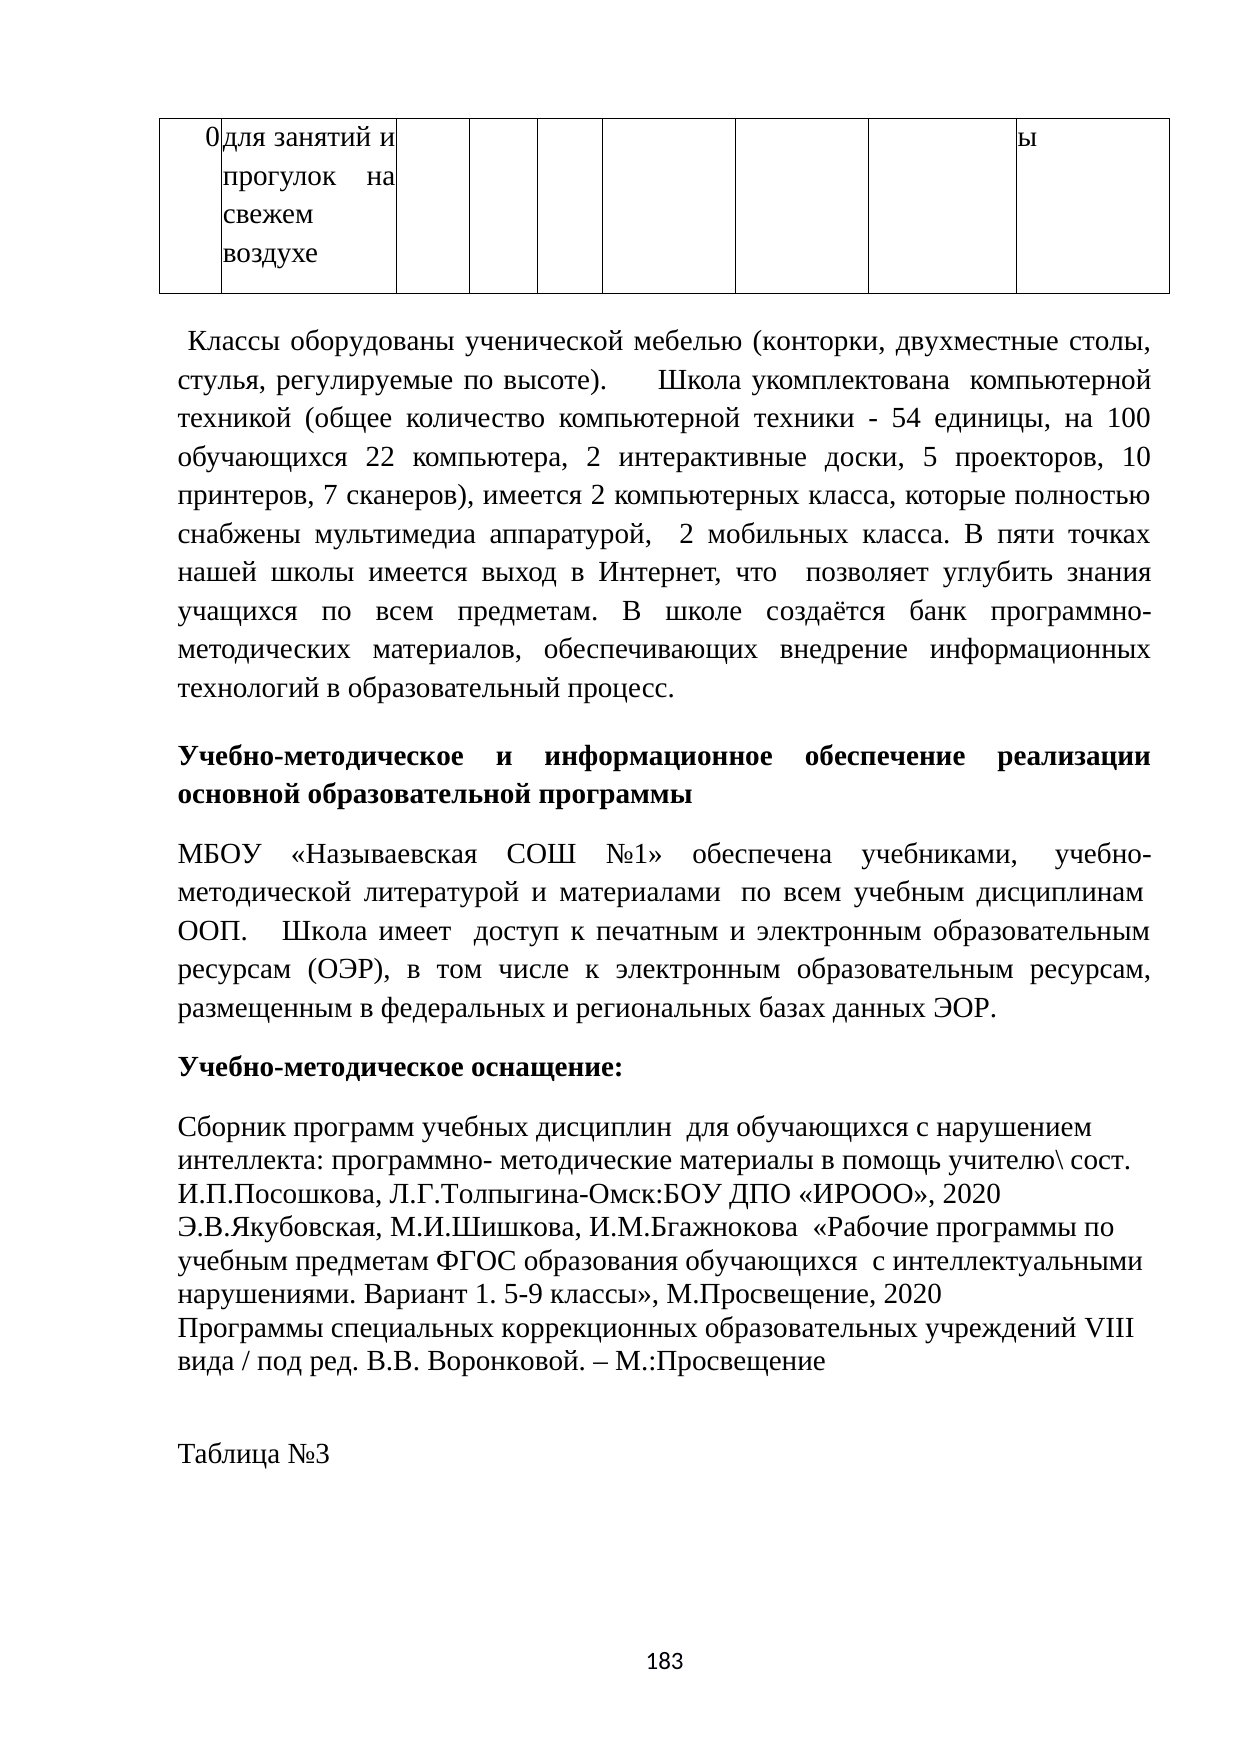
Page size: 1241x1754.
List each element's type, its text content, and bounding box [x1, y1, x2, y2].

text Классы оборудованы ученической мебелью (конторки, двухместные столы, стулья, регулируемые по высоте). Школа укомплектована компьютерной техникой (общее количество компьютерной техники - 54 единицы, на 100 обучающихся 22 компьютера, 2 интерактивные доски, 5 проекторов, 10 принтеров, 7 сканеров), имеется 2 компьютерных класса, которые полностью снабжены мультимедиа аппаратурой, 2 мобильных класса. В пяти точках нашей школы имеется выход в Интернет, что позволяет углубить знания учащихся по всем предметам. В школе создаётся банк программно-методических материалов, обеспечивающих внедрение информационных технологий в образовательный процесс. [177, 323, 1152, 704]
text Сборник программ учебных дисциплин для обучающихся с нарушением интеллекта: программно- методические материалы в помощь учителю\ сост. И.П.Посошкова, Л.Г.Толпыгина-Омск:БОУ ДПО «ИРООО», 2020 [177, 1109, 1152, 1209]
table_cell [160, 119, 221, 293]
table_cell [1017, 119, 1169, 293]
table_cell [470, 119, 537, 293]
text Учебно-методическое и информационное обеспечение реализации основной образовательной программы [177, 738, 1152, 810]
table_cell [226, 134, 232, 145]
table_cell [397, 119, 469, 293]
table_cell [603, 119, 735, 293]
text Учебно-методическое оснащение: [177, 1049, 1152, 1083]
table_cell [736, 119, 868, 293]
text Таблица №3 [177, 1436, 1152, 1470]
text Э.В.Якубовская, М.И.Шишкова, И.М.Бгажнокова «Рабочие программы по учебным предметам ФГОС образования обучающихся с интеллектуальными нарушениями. Вариант 1. 5-9 классы», М.Просвещение, 2020 [177, 1209, 1152, 1310]
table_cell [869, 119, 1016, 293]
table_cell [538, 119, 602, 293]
text Программы специальных коррекционных образовательных учреждений VIII вида / под ред. В.В. Воронковой. – М.:Просвещение [177, 1310, 1152, 1377]
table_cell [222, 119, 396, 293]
text МБОУ «Называевская СОШ №1» обеспечена учебниками, учебно-методической литературой и материалами по всем учебным дисциплинам ООП. Школа имеет доступ к печатным и электронным образовательным ресурсам (ОЭР), в том числе к электронным образовательным ресурсам, размещенным в федеральных и региональных базах данных ЭОР. [177, 836, 1152, 1023]
